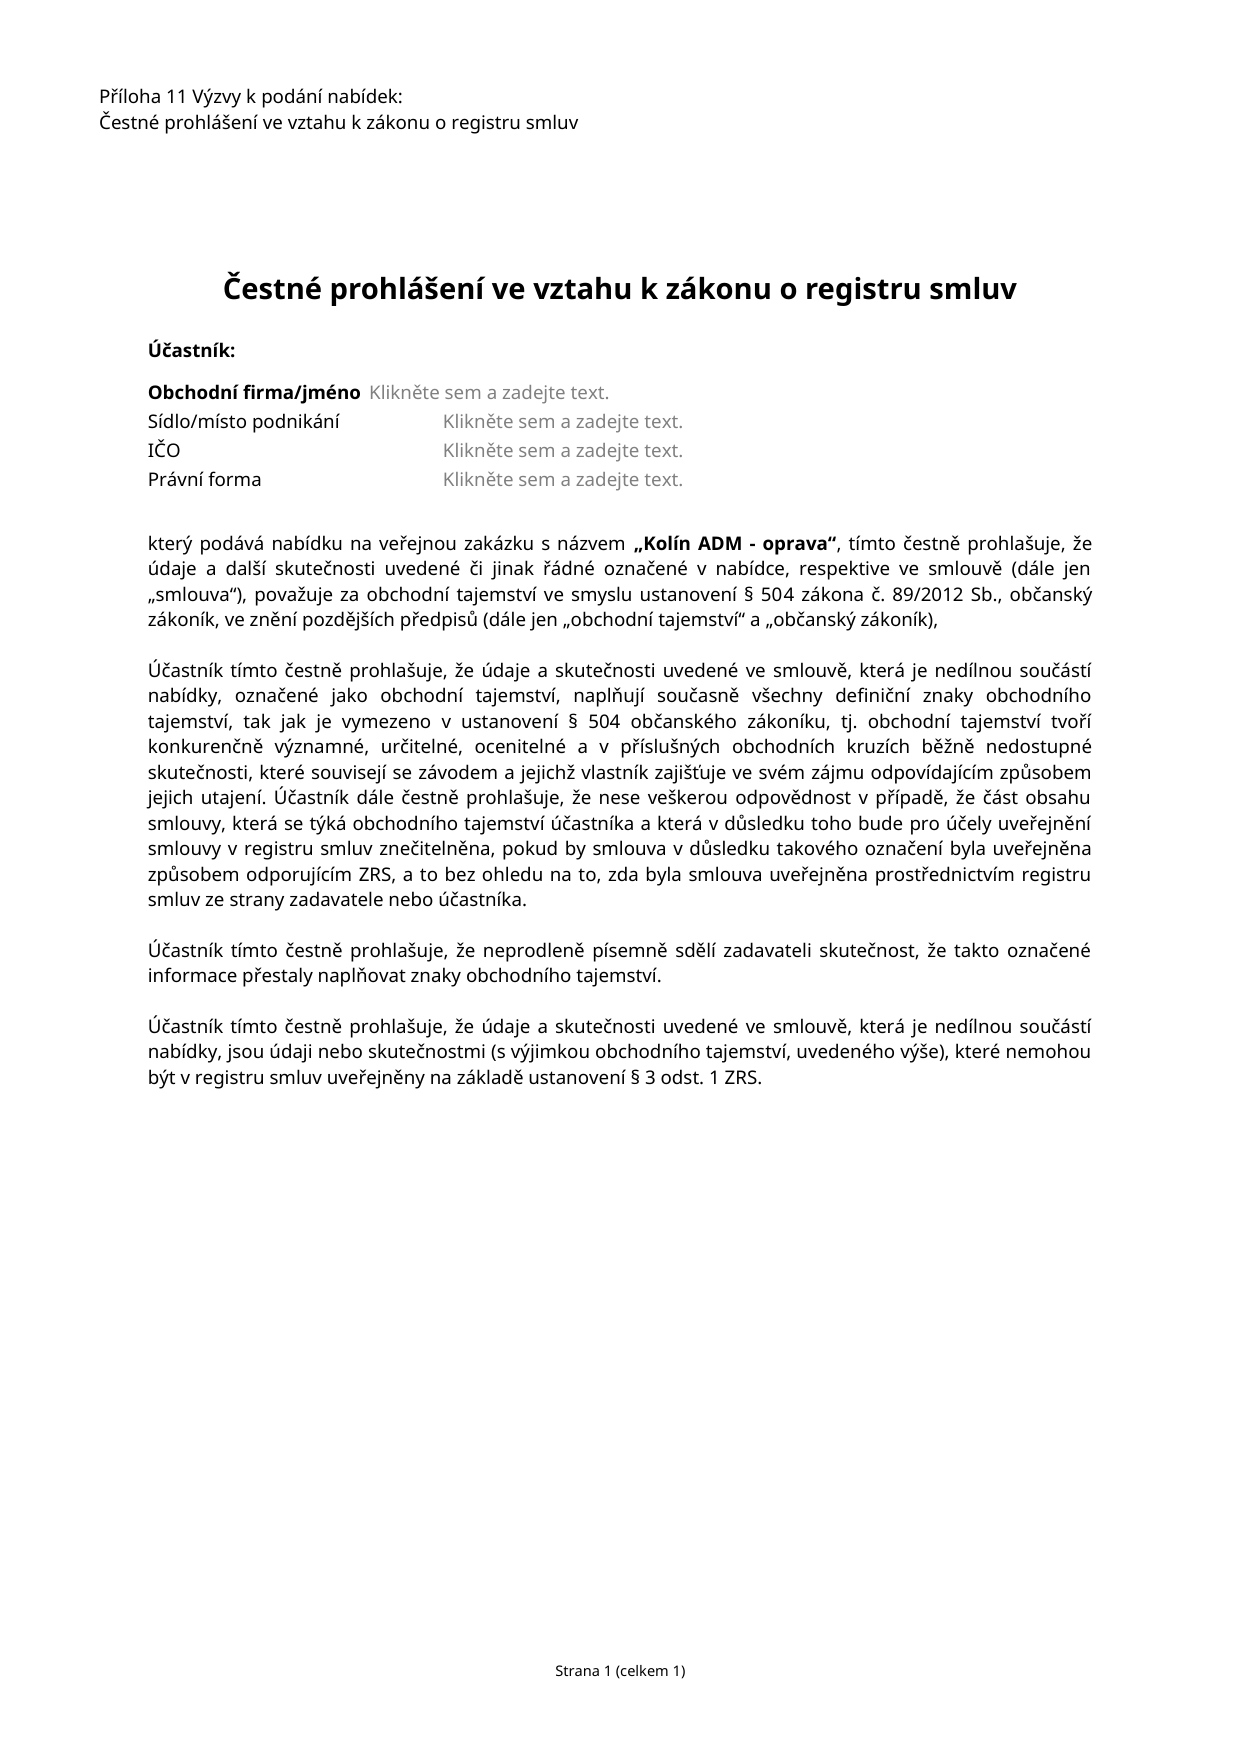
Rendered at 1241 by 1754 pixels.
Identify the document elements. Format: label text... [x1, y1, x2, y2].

text IČO [148, 434, 1093, 463]
text Účastník tímto čestně prohlašuje, že údaje a skutečnosti uvedené ve smlouvě, která je nedílnou součástí nabídky, jsou údaji nebo skutečnostmi (s výjimkou obchodního tajemství, uvedeného výše), které nemohou být v registru smluv uveřejněny na základě ustanovení § 3 odst. 1 ZRS. [148, 1013, 1093, 1090]
text Účastník tímto čestně prohlašuje, že neprodleně písemně sdělí zadavateli skutečnost, že takto označené informace přestaly naplňovat znaky obchodního tajemství. [148, 937, 1093, 988]
text který podává nabídku na veřejnou zakázku s názvem „Kolín ADM - oprava“, tímto čestně prohlašuje, že údaje a další skutečnosti uvedené či jinak řádné označené v nabídce, respektive ve smlouvě (dále jen „smlouva“), považuje za obchodní tajemství ve smyslu ustanovení § 504 zákona č. 89/2012 Sb., občanský zákoník, ve znění pozdějších předpisů (dále jen „obchodní tajemství“ a „občanský zákoník), [148, 530, 1093, 632]
text Účastník: [148, 333, 1093, 364]
text Obchodní firma/jméno [148, 376, 1093, 405]
text Právní forma [148, 463, 1093, 492]
title Čestné prohlášení ve vztahu k zákonu o registru smluv [148, 268, 1093, 308]
text Sídlo/místo podnikání [148, 405, 1093, 434]
text Účastník tímto čestně prohlašuje, že údaje a skutečnosti uvedené ve smlouvě, která je nedílnou součástí nabídky, označené jako obchodní tajemství, naplňují současně všechny definiční znaky obchodního tajemství, tak jak je vymezeno v ustanovení § 504 občanského zákoníku, tj. obchodní tajemství tvoří konkurenčně významné, určitelné, ocenitelné a v příslušných obchodních kruzích běžně nedostupné skutečnosti, které souvisejí se závodem a jejichž vlastník zajišťuje ve svém zájmu odpovídajícím způsobem jejich utajení. Účastník dále čestně prohlašuje, že nese veškerou odpovědnost v případě, že část obsahu smlouvy, která se týká obchodního tajemství účastníka a která v důsledku toho bude pro účely uveřejnění smlouvy v registru smluv znečitelněna, pokud by smlouva v důsledku takového označení byla uveřejněna způsobem odporujícím ZRS, a to bez ohledu na to, zda byla smlouva uveřejněna prostřednictvím registru smluv ze strany zadavatele nebo účastníka. [148, 657, 1093, 912]
